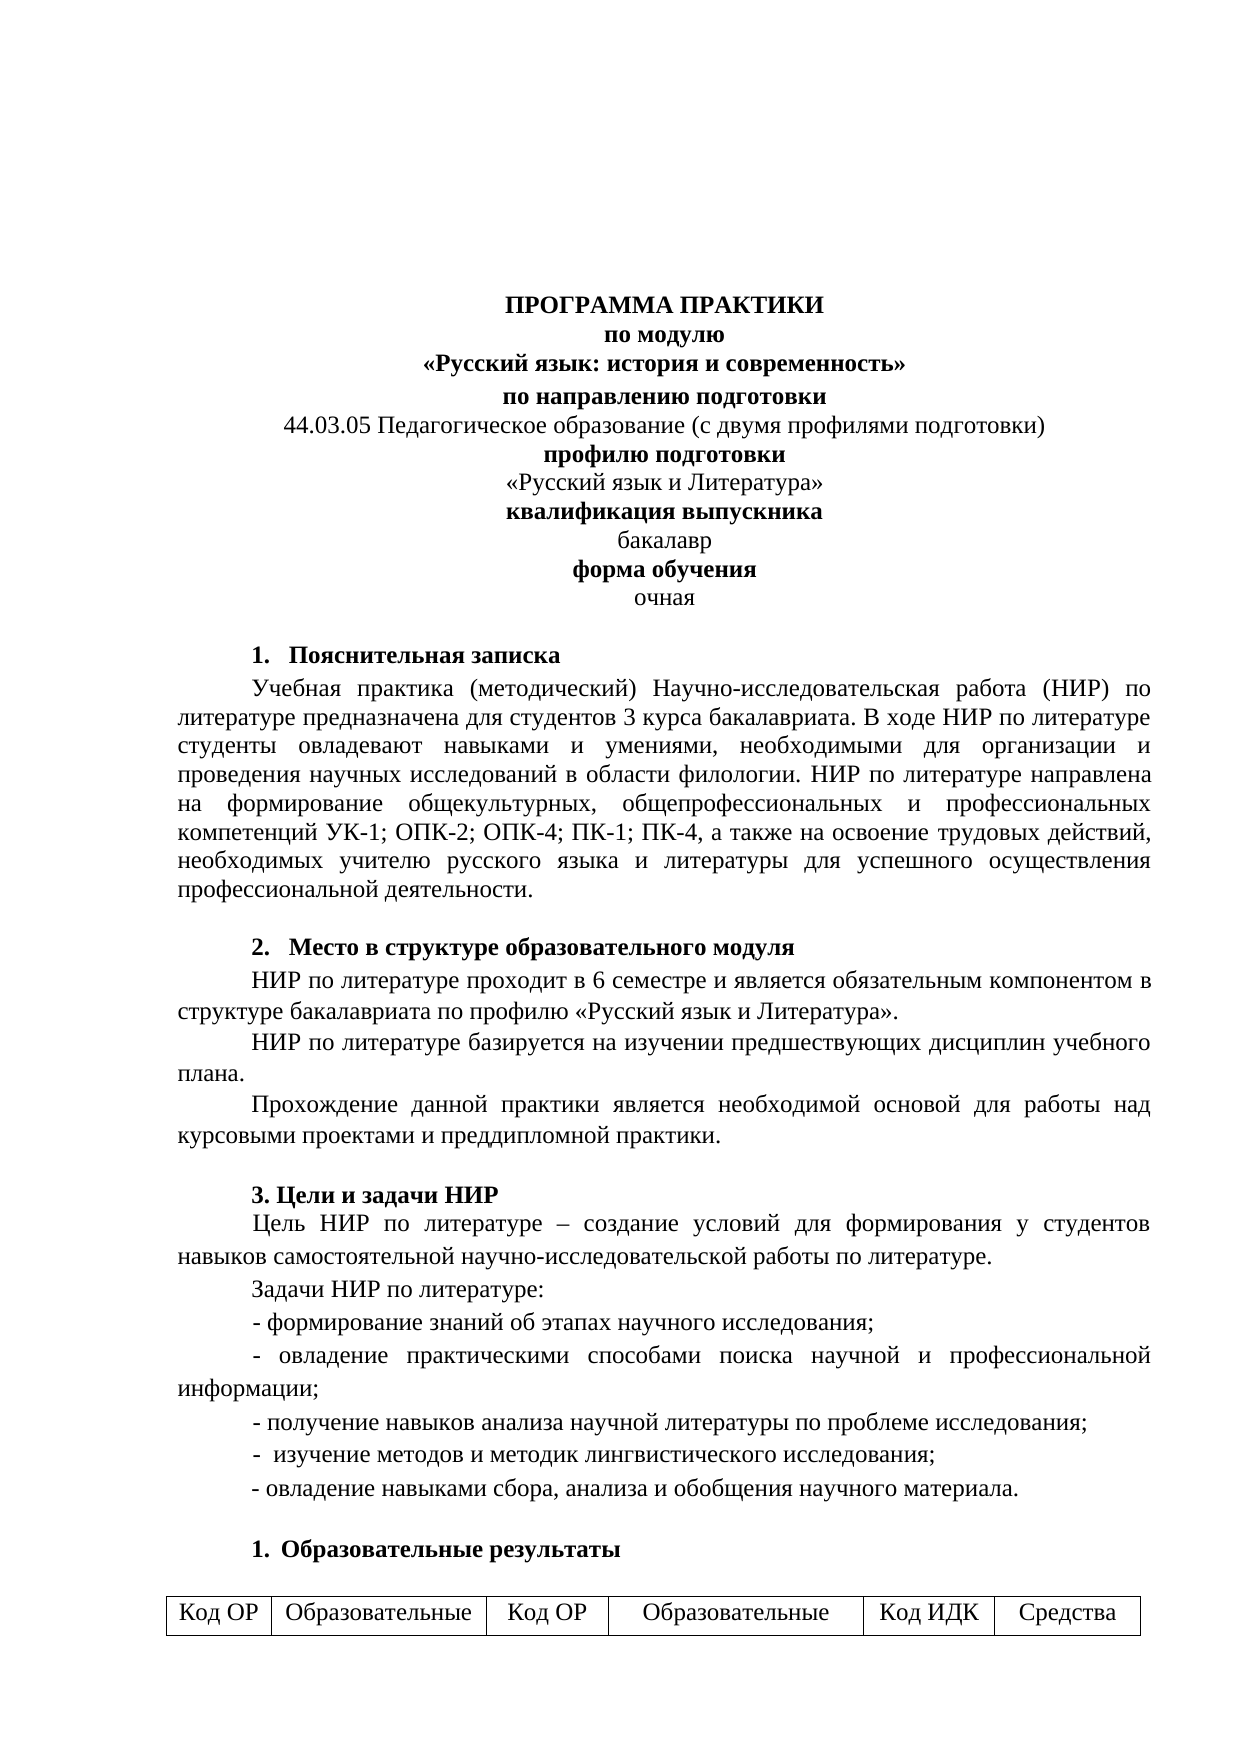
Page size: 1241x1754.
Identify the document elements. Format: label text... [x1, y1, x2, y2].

text НИР по литературе проходит в 6 семестре и является обязательным компонентом в структуре бакалавриата по профилю «Русский язык и Литература». [177, 965, 1152, 1024]
text «Русский язык: история и современность» [177, 348, 1152, 377]
text Учебная практика (методический) Научно-исследовательская работа (НИР) по литературе предназначена для студентов 3 курса бакалавриата. В ходе НИР по литературе студенты овладевают навыками и умениями, необходимыми для организации и проведения научных исследований в области филологии. НИР по литературе направлена на формирование общекультурных, общепрофессиональных и профессиональных компетенций УК-1; ОПК-2; ОПК-4; ПК-1; ПК-4, а также на освоение трудовых действий, необходимых учителю русского языка и литературы для успешного осуществления профессиональной деятельности. [177, 673, 1152, 903]
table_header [609, 1597, 863, 1635]
text - получение навыков анализа научной литературы по проблеме исследования; [177, 1407, 1152, 1435]
text бакалавр [177, 525, 1152, 554]
text очная [177, 582, 1152, 611]
table_header Код ОР практики [487, 1597, 608, 1635]
table_header Код ИДК [864, 1597, 994, 1635]
list Пояснительная записка [251, 640, 1152, 669]
text - овладение практическими способами поиска научной и профессиональной информации; [177, 1341, 1152, 1402]
text профилю подготовки [177, 439, 1152, 467]
text по направлению подготовки [177, 381, 1152, 410]
text Прохождение данной практики является необходимой основой для работы над курсовыми проектами и преддипломной практики. [177, 1089, 1152, 1149]
text 44.03.05 Педагогическое образование (с двумя профилями подготовки) [177, 410, 1152, 439]
text Задачи НИР по литературе: [177, 1274, 1152, 1303]
text 3. Цели и задачи НИР [177, 1180, 1152, 1208]
list Место в структуре образовательного модуля [251, 932, 1152, 960]
text - формирование знаний об этапах научного исследования; [177, 1307, 1152, 1336]
list Образовательные результаты [177, 1534, 1152, 1563]
text - овладение навыками сбора, анализа и обобщения научного материала. [177, 1473, 1152, 1501]
text квалификация выпускника [177, 496, 1152, 525]
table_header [272, 1597, 486, 1635]
text по модулю [177, 319, 1152, 348]
text ПРОГРАММА ПРАКТИКИ [177, 291, 1152, 319]
text НИР по литературе базируется на изучении предшествующих дисциплин учебного плана. [177, 1027, 1152, 1087]
text «Русский язык и Литература» [177, 467, 1152, 496]
text форма обучения [177, 554, 1152, 582]
table_header Код ОР модуля [167, 1597, 271, 1635]
text Цель НИР по литературе – создание условий для формирования у студентов навыков самостоятельной научно-исследовательской работы по литературе. [177, 1208, 1152, 1270]
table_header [995, 1597, 1140, 1635]
text - изучение методов и методик лингвистического исследования; [177, 1439, 1152, 1468]
